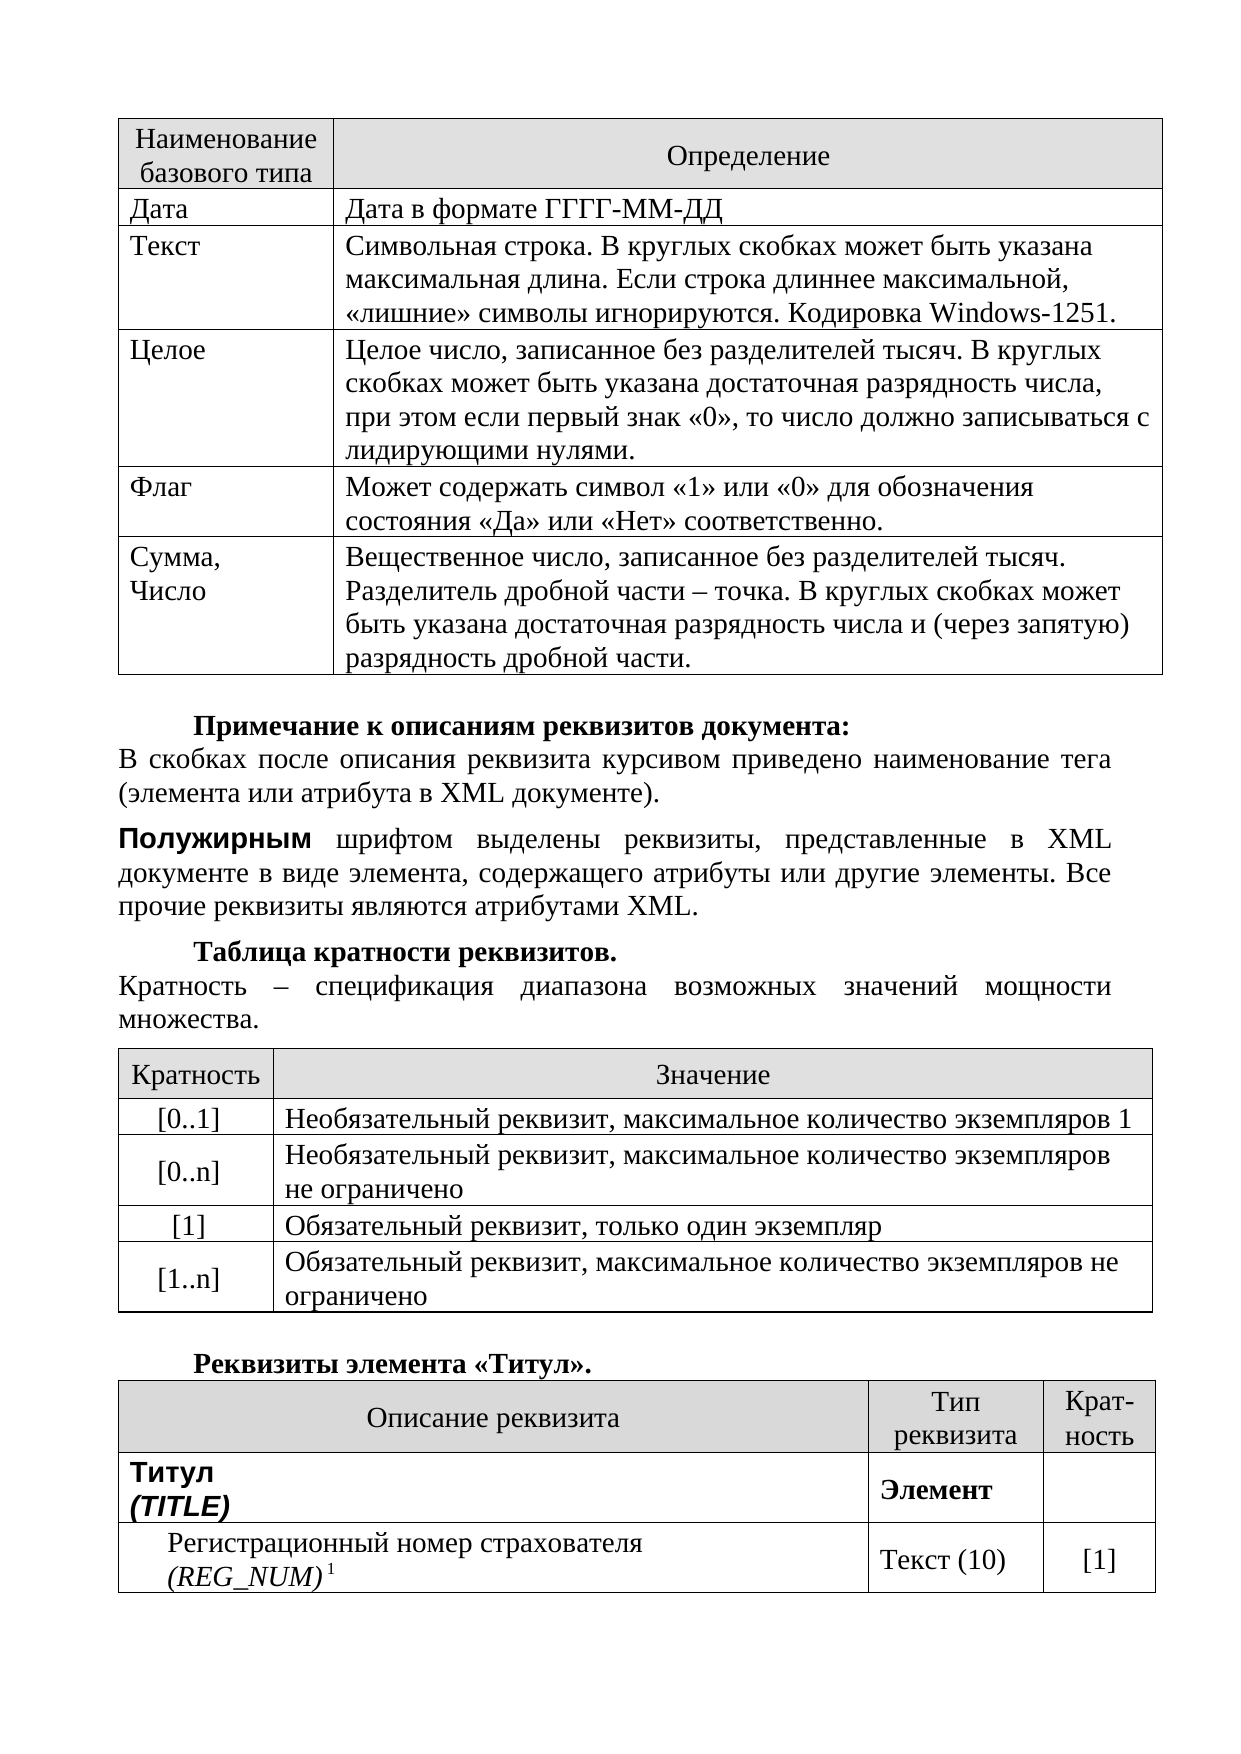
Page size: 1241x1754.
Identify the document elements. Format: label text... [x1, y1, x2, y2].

table_cell Титул (TITLE) [119, 1453, 868, 1522]
table_cell Сумма, Число [119, 537, 333, 673]
table_cell [0..1] [119, 1099, 273, 1134]
table_header Описание реквизита [119, 1381, 868, 1452]
table_cell Дата в формате ГГГГ-ММ-ДД [334, 189, 1162, 225]
table_cell Обязательный реквизит, максимальное количество экземпляров не ограничено [274, 1242, 1152, 1311]
table_cell [1..n] [119, 1242, 273, 1311]
table_cell Вещественное число, записанное без разделителей тысяч. Разделитель дробной части – точка. В круглых скобках может быть указана достаточная разрядность числа и (через запятую) разрядность дробной части. [334, 537, 1162, 673]
table_header Кратность [119, 1049, 273, 1098]
subtitle Реквизиты элемента «Титул». [193, 1346, 1113, 1379]
table_cell [0..n] [119, 1135, 273, 1204]
table_cell Может содержать символ «1» или «0» для обозначения состояния «Да» или «Нет» соответственно. [334, 467, 1162, 536]
table_cell Флаг [119, 467, 333, 536]
table_cell Элемент [869, 1453, 1043, 1522]
table_cell Необязательный реквизит, максимальное количество экземпляров 1 [274, 1099, 1152, 1134]
table_cell Регистрационный номер страхователя (REG_NUM) 1 [119, 1523, 868, 1592]
table_cell Целое число, записанное без разделителей тысяч. В круглых скобках может быть указана достаточная разрядность числа, при этом если первый знак «0», то число должно записываться с лидирующими нулями. [334, 330, 1162, 466]
subtitle Примечание к описаниям реквизитов документа: [193, 708, 1113, 742]
text В скобках после описания реквизита курсивом приведено наименование тега (элемента или атрибута в XML документе). [118, 742, 1113, 809]
table_cell Текст (10) [869, 1523, 1043, 1592]
table_header Тип реквизита [869, 1381, 1043, 1452]
table_header Крат- ность [1044, 1381, 1155, 1452]
subtitle Таблица кратности реквизитов. [193, 934, 1113, 968]
table_cell Целое [119, 330, 333, 466]
table_cell Дата [119, 189, 333, 225]
text Полужирным шрифтом выделены реквизиты, представленные в XML документе в виде элемента, содержащего атрибуты или другие элементы. Все прочие реквизиты являются атрибутами XML. [118, 821, 1113, 922]
table_header Значение [274, 1049, 1152, 1098]
text Кратность – спецификация диапазона возможных значений мощности множества. [118, 968, 1113, 1035]
table_cell [1044, 1453, 1155, 1522]
table_cell [1] [119, 1206, 273, 1241]
table_cell Текст [119, 226, 333, 329]
table_cell Необязательный реквизит, максимальное количество экземпляров не ограничено [274, 1135, 1152, 1204]
table_header Наименование базового типа [119, 119, 333, 188]
table_cell Обязательный реквизит, только один экземпляр [274, 1206, 1152, 1241]
table_cell [1] [1044, 1523, 1155, 1592]
table_cell Символьная строка. В круглых скобках может быть указана максимальная длина. Если строка длиннее максимальной, «лишние» символы игнорируются. Кодировка Windows-1251. [334, 226, 1162, 329]
table_header Определение [334, 119, 1162, 188]
